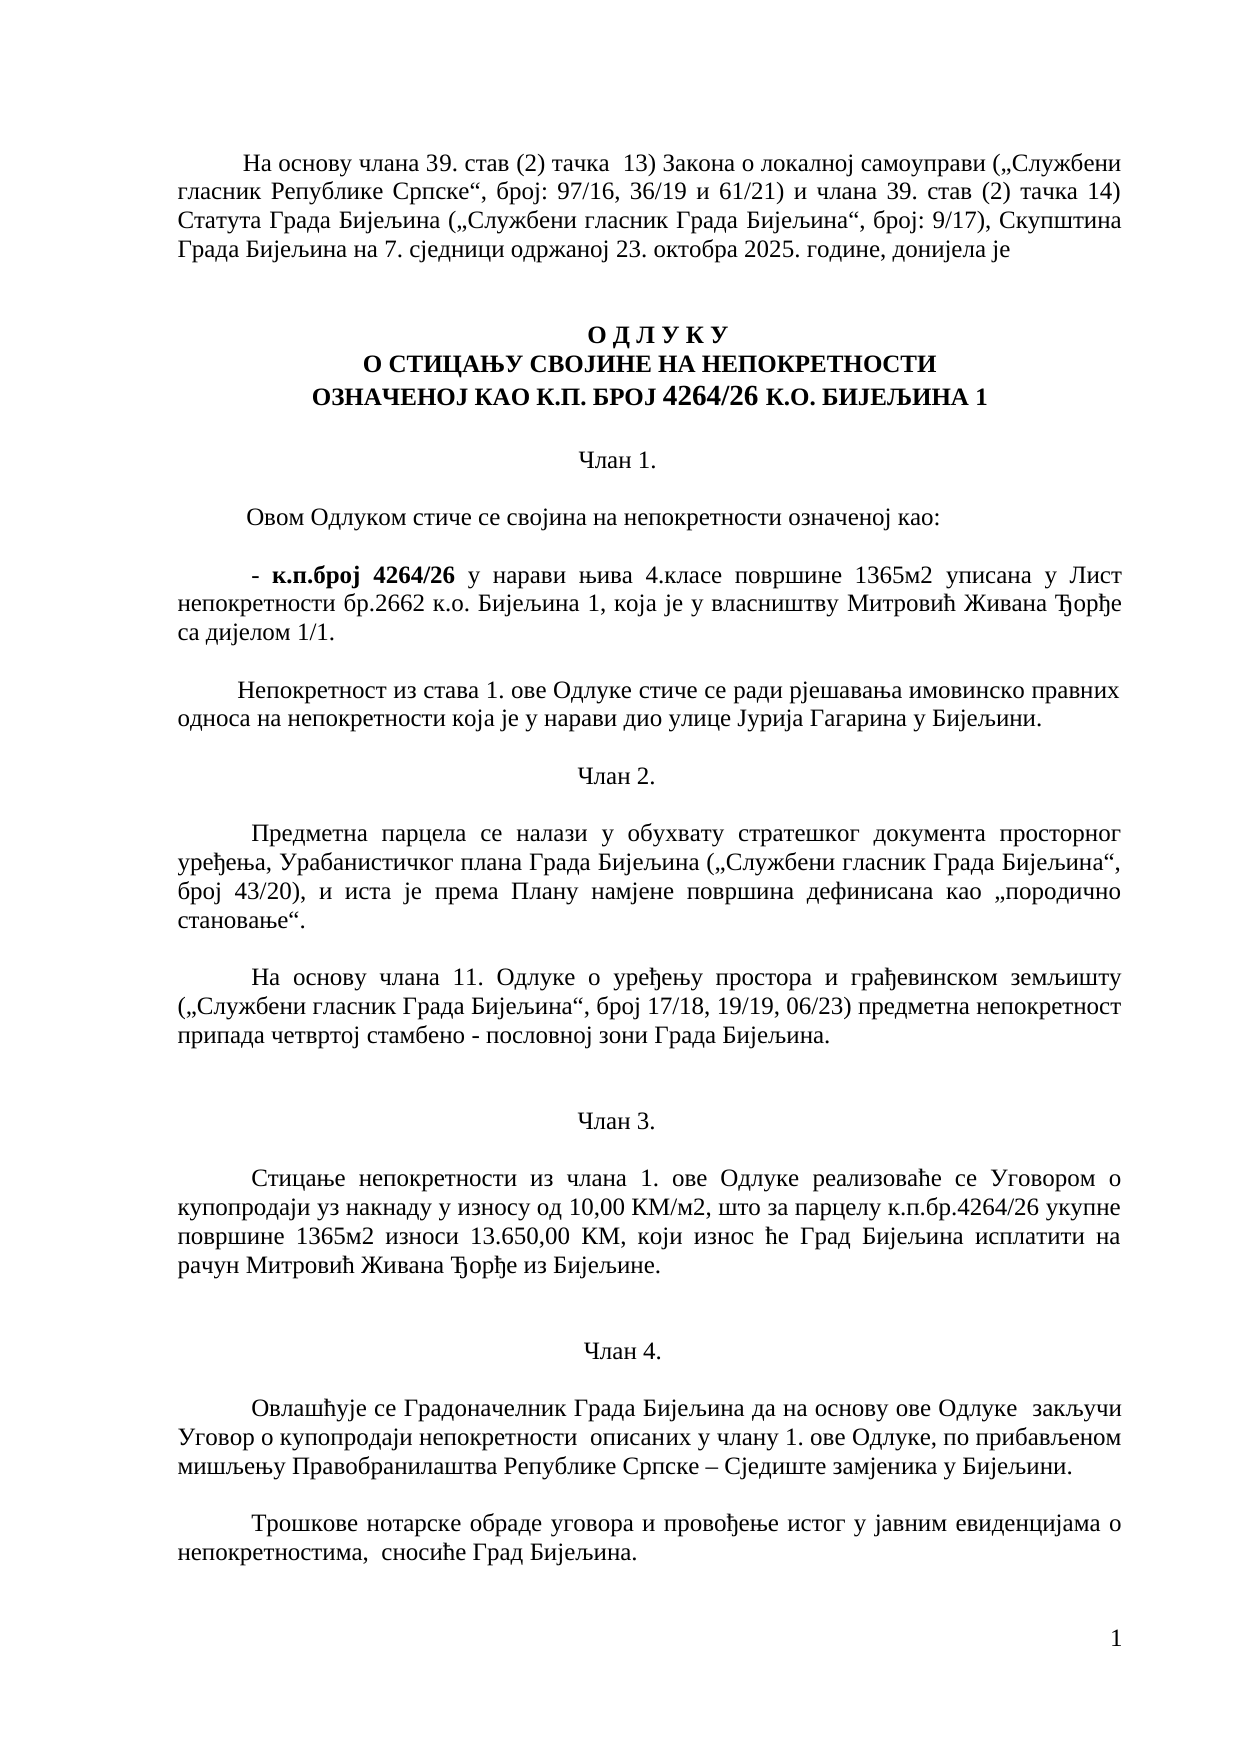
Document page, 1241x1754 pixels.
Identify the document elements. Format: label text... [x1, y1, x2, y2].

list - к.п.број 4264/26 у нарави њива 4.класе површине 1365м2 уписана у Лист непокретности бр.2662 к.о. Бијељина 1, која је у власништву Митровић Живана Ђорђе са дијелом 1/1. [177, 560, 1122, 646]
text Стицање непокретности из члана 1. ове Одлуке реализоваће се Уговором о купопродаји уз накнаду у износу од 10,00 КМ/м2, што за парцелу к.п.бр.4264/26 укупне површине 1365м2 износи 13.650,00 КМ, који износ ће Град Бијељина исплатити на рачун Митровић Живана Ђорђе из Бијељине. [177, 1163, 1122, 1278]
text Трошкове нотарске обраде уговора и провођење истог у јавним евиденцијама о непокретностима, сносиће Град Бијељина. [177, 1508, 1122, 1566]
text Непокретност из става 1. ове Одлуке стиче се ради рјешавања имовинско правних односа на непокретности која је у нарави дио улице Јурија Гагарина у Бијељини. [177, 675, 1122, 732]
text Овлашћује се Градоначелник Града Бијељина да на основу ове Одлуке закључи Уговор о купопродаји непокретности описаних у члану 1. ове Одлуке, по прибављеном мишљењу Правобранилаштва Републике Српске – Сједиште замјеника у Бијељини. [177, 1393, 1122, 1480]
text ОЗНАЧЕНОЈ КАО К.П. БРОЈ 4264/26 К.О. БИЈЕЉИНА 1 [177, 378, 1122, 411]
text На основу члана 39. став (2) тачка 13) Закона о локалној самоуправи („Службени гласник Републике Српске“, број: 97/16, 36/19 и 61/21) и члана 39. став (2) тачка 14) Статута Града Бијељина („Службени гласник Града Бијељина“, број: 9/17), Скупштина Града Бијељина на 7. сједници одржаној 23. октобра 2025. године, донијела је [177, 148, 1122, 263]
text Овом Одлуком стиче се својина на непокретности означеној као: [177, 502, 1122, 531]
text Члан 1. [177, 445, 1122, 473]
text Предметна парцела се налази у обухвату стратешког документа просторног уређења, Урабанистичког плана Града Бијељина („Службени гласник Града Бијељина“, број 43/20), и иста је према Плану намјене површина дефинисана као „породично становање“. [177, 818, 1122, 933]
text Члан 3. [177, 1106, 1122, 1135]
text О Д Л У К У [177, 320, 1063, 349]
text Члан 2. [177, 761, 1122, 790]
text О СТИЦАЊУ СВОЈИНЕ НА НЕПОКРЕТНОСТИ [177, 349, 1122, 378]
text На основу члана 11. Одлуке о уређењу простора и грађевинском земљишту („Службени гласник Града Бијељина“, број 17/18, 19/19, 06/23) предметна непокретност припада четвртој стамбено - пословној зони Града Бијељина. [177, 962, 1122, 1048]
text Члан 4. [177, 1336, 1122, 1365]
